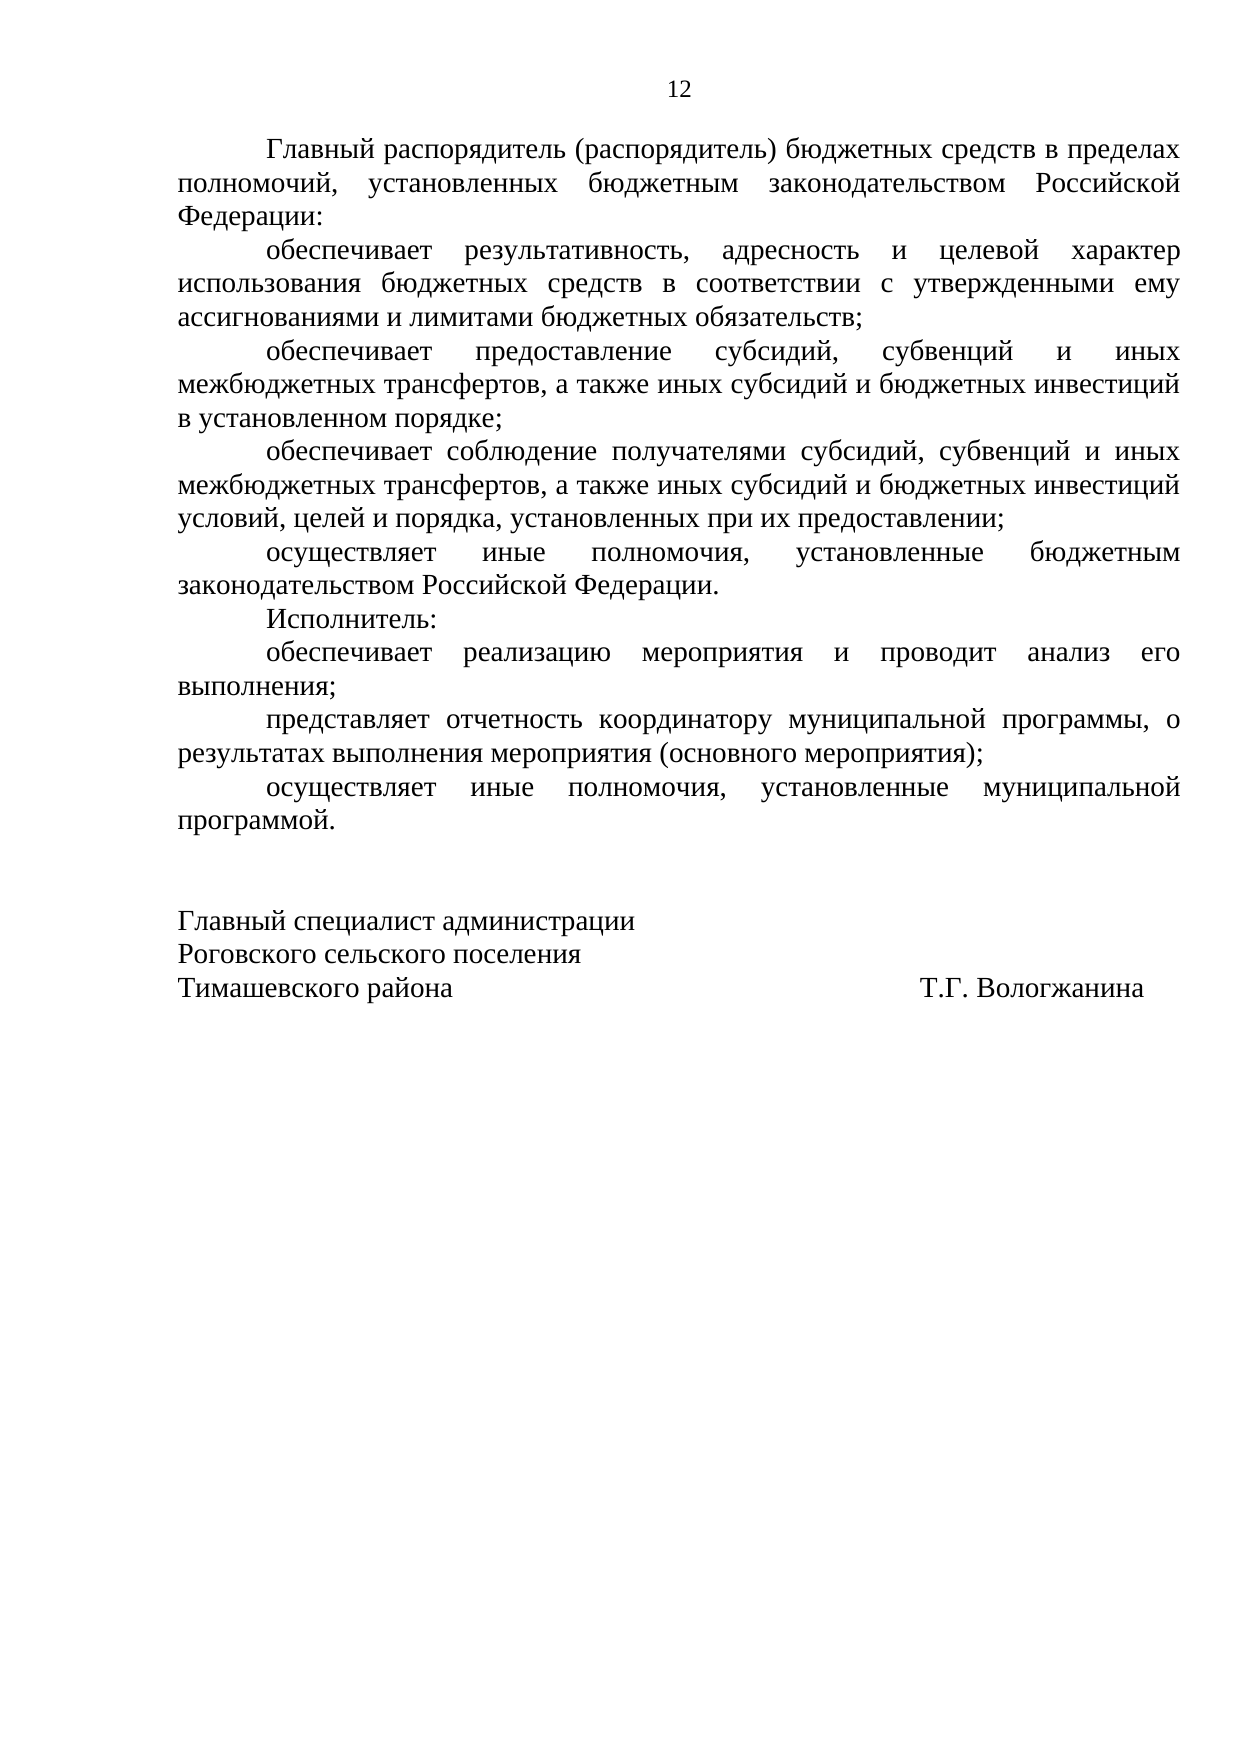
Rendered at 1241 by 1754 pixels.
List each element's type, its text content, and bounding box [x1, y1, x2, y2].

text обеспечивает соблюдение получателями субсидий, субвенций и иных межбюджетных трансфертов, а также иных субсидий и бюджетных инвестиций условий, целей и порядка, установленных при их предоставлении; [177, 433, 1181, 534]
text осуществляет иные полномочия, установленные бюджетным законодательством Российской Федерации. [177, 534, 1181, 601]
text Главный специалист администрации [177, 903, 1181, 936]
text Роговского сельского поселения [177, 936, 1181, 970]
text обеспечивает реализацию мероприятия и проводит анализ его выполнения; [177, 634, 1181, 702]
text Исполнитель: [177, 601, 1181, 634]
text осуществляет иные полномочия, установленные муниципальной программой. [177, 769, 1181, 836]
text обеспечивает предоставление субсидий, субвенций и иных межбюджетных трансфертов, а также иных субсидий и бюджетных инвестиций в установленном порядке; [177, 333, 1181, 433]
text Тимашевского района Т.Г. Вологжанина [177, 970, 1181, 1003]
text представляет отчетность координатору муниципальной программы, о результатах выполнения мероприятия (основного мероприятия); [177, 702, 1181, 769]
text обеспечивает результативность, адресность и целевой характер использования бюджетных средств в соответствии с утвержденными ему ассигнованиями и лимитами бюджетных обязательств; [177, 232, 1181, 333]
text Главный распорядитель (распорядитель) бюджетных средств в пределах полномочий, установленных бюджетным законодательством Российской Федерации: [177, 131, 1181, 232]
